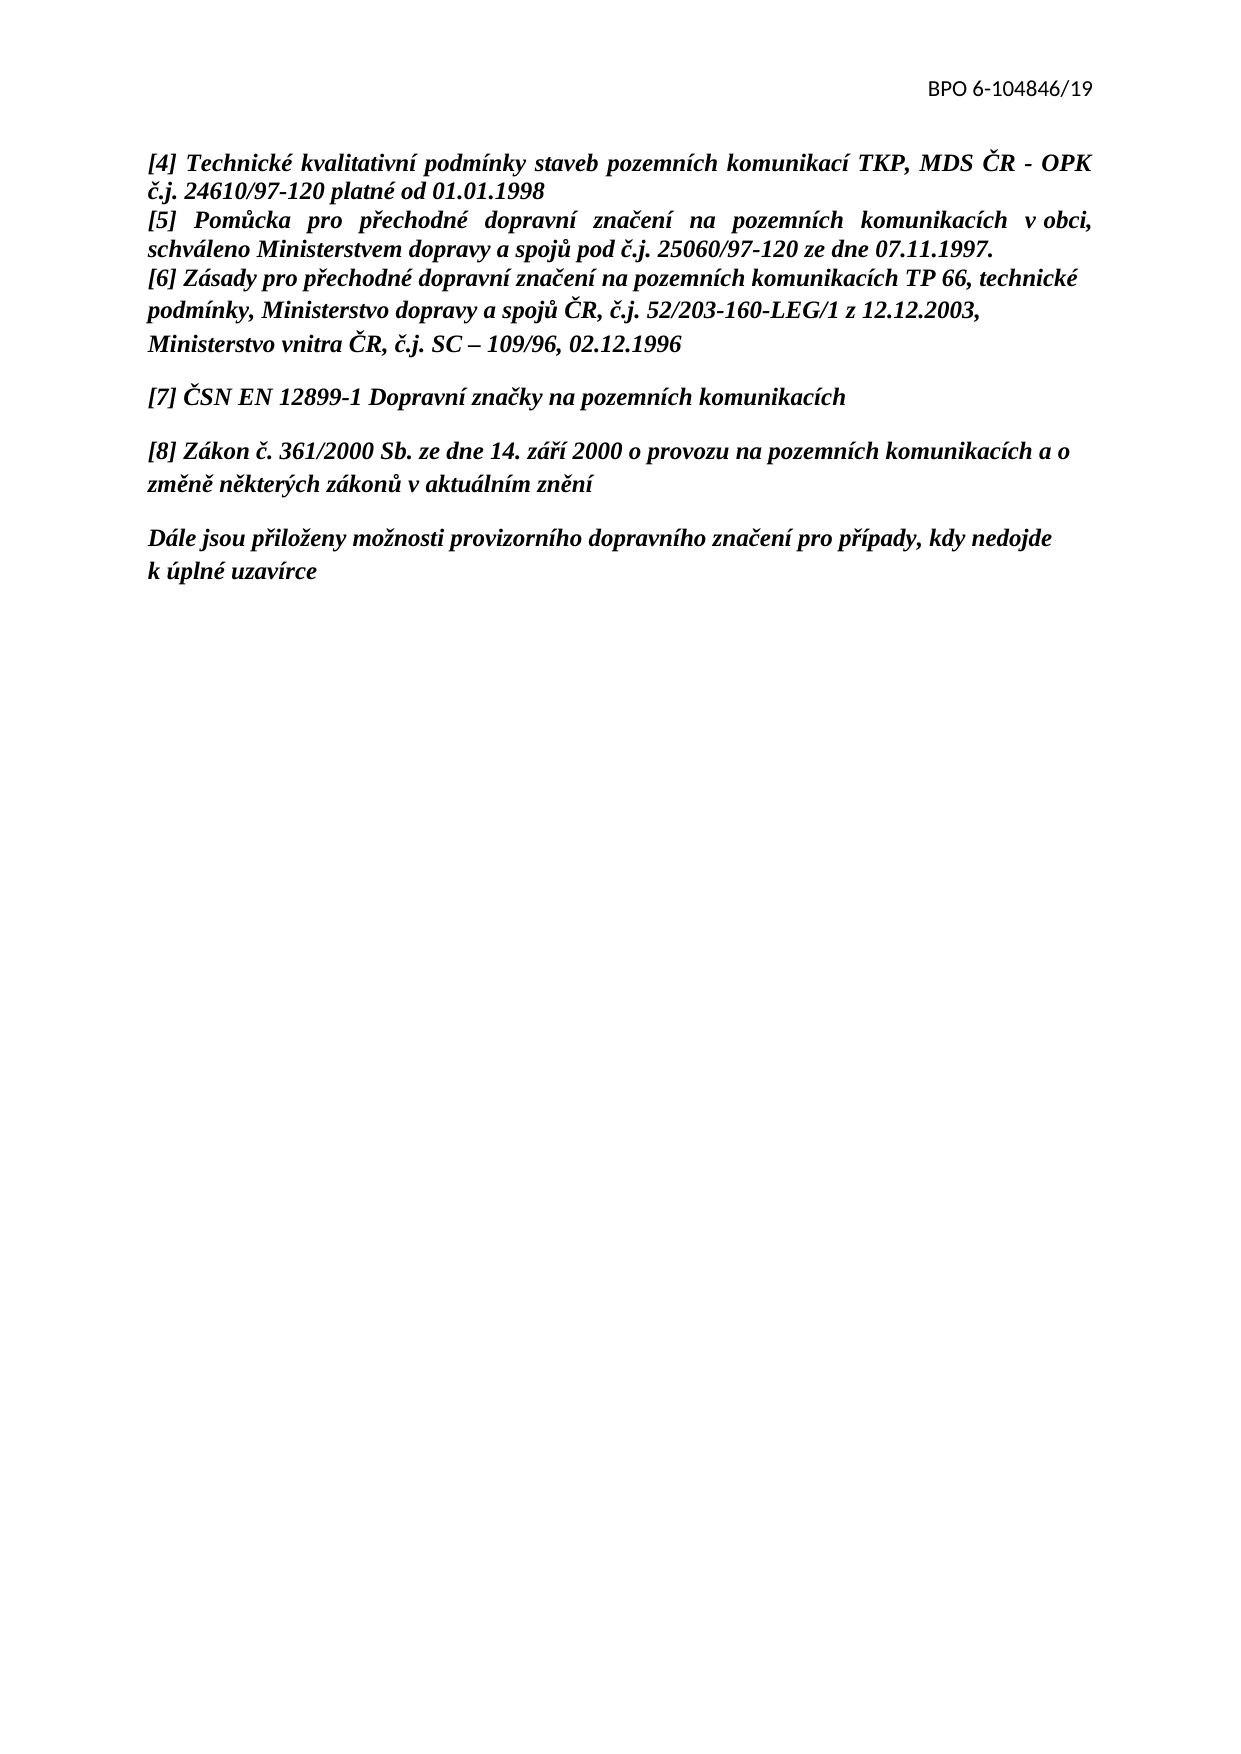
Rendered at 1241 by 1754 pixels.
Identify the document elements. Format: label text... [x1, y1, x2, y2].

text [6] Zásady pro přechodné dopravní značení na pozemních komunikacích TP 66, technické podmínky, Ministerstvo dopravy a spojů ČR, č.j. 52/203-160-LEG/1 z 12.12.2003, Ministerstvo vnitra ČR, č.j. SC – 109/96, 02.12.1996 [148, 263, 1093, 357]
text [5] Pomůcka pro přechodné dopravní značení na pozemních komunikacích v obci, schváleno Ministerstvem dopravy a spojů pod č.j. 25060/97-120 ze dne 07.11.1997. [148, 205, 1093, 263]
text [7] ČSN EN 12899-1 Dopravní značky na pozemních komunikacích [148, 382, 1093, 411]
text [4] Technické kvalitativní podmínky staveb pozemních komunikací TKP, MDS ČR - OPK č.j. 24610/97-120 platné od 01.01.1998 [148, 148, 1093, 205]
text [8] Zákon č. 361/2000 Sb. ze dne 14. září 2000 o provozu na pozemních komunikacích a o změně některých zákonů v aktuálním znění [148, 436, 1093, 498]
text Dále jsou přiloženy možnosti provizorního dopravního značení pro případy, kdy nedojde k úplné uzavírce [148, 523, 1093, 585]
